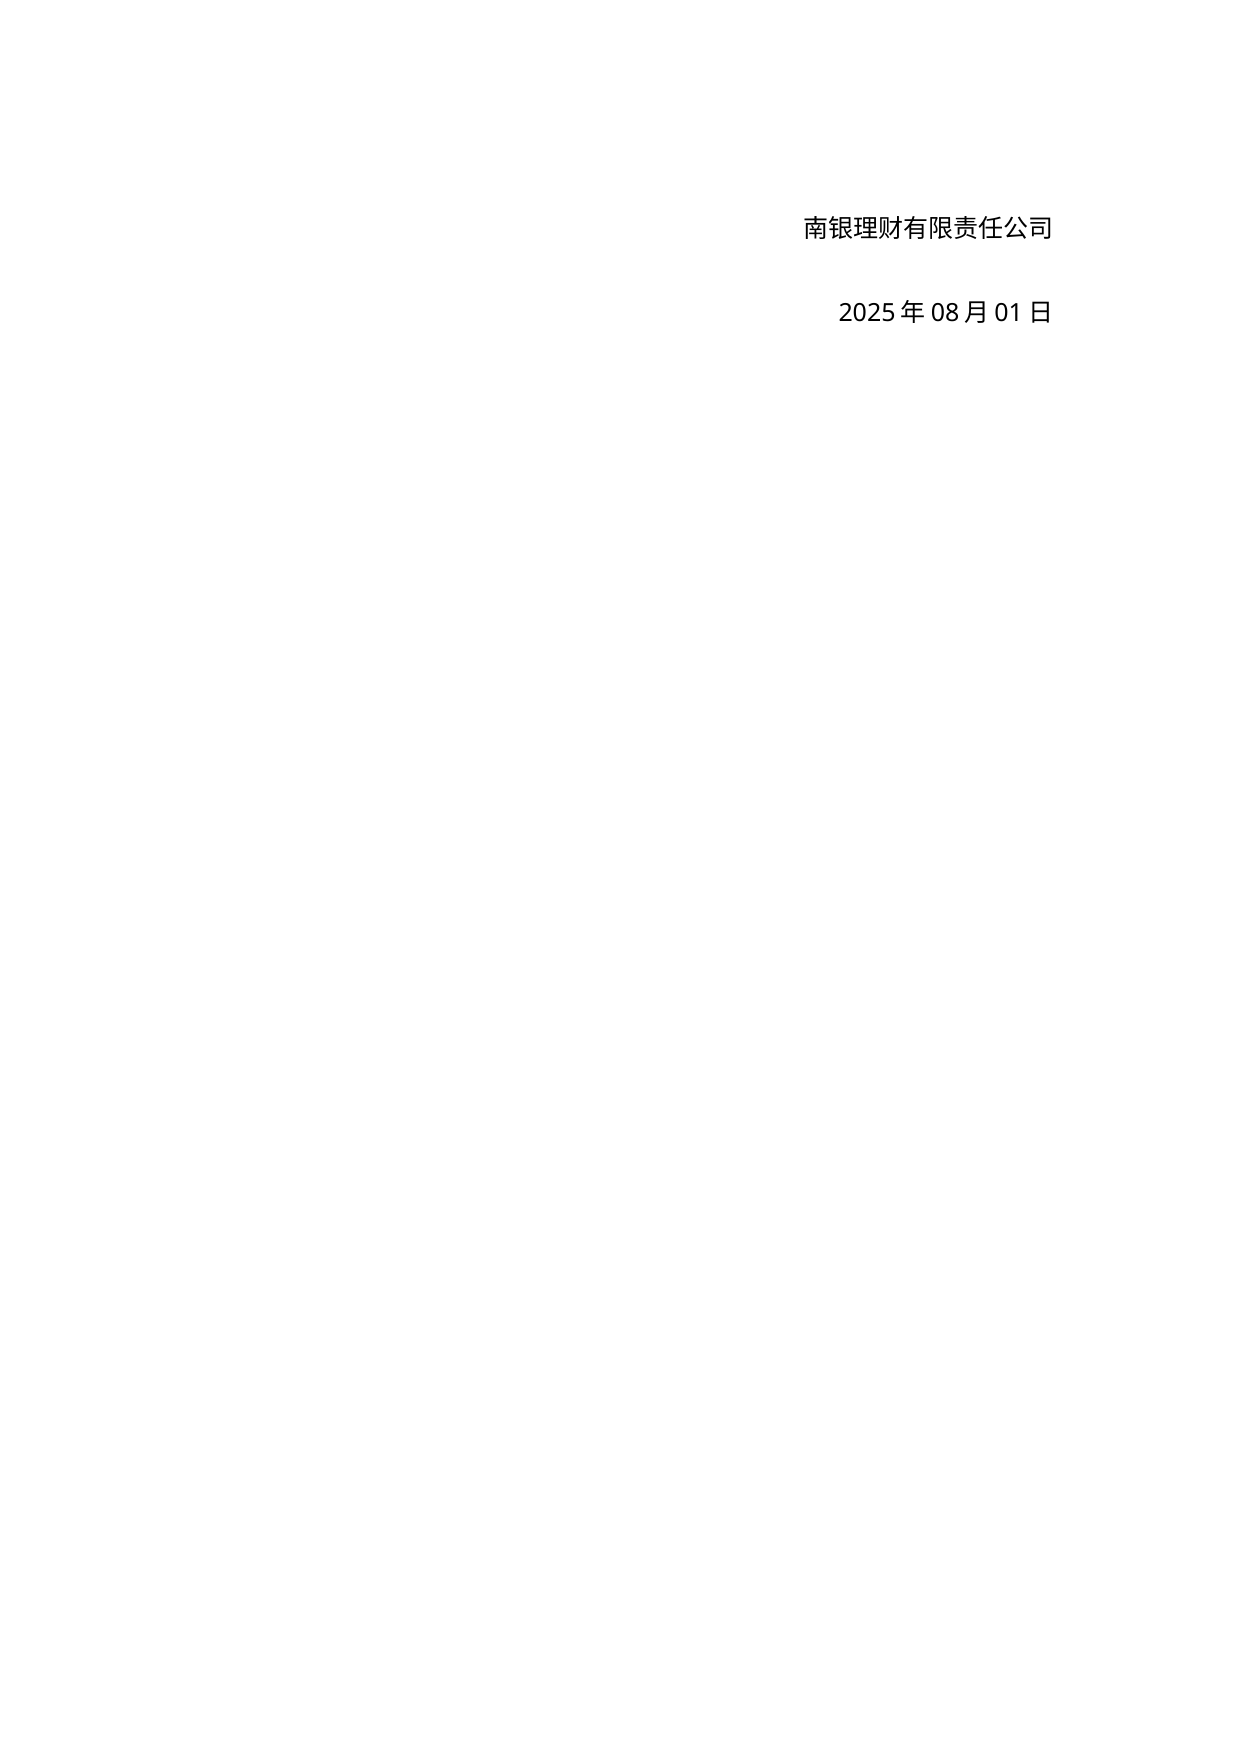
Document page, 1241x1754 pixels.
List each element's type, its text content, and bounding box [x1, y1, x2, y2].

text 南银理财有限责任公司 [187, 194, 1053, 259]
text 2025年08月01日 [187, 278, 1053, 343]
